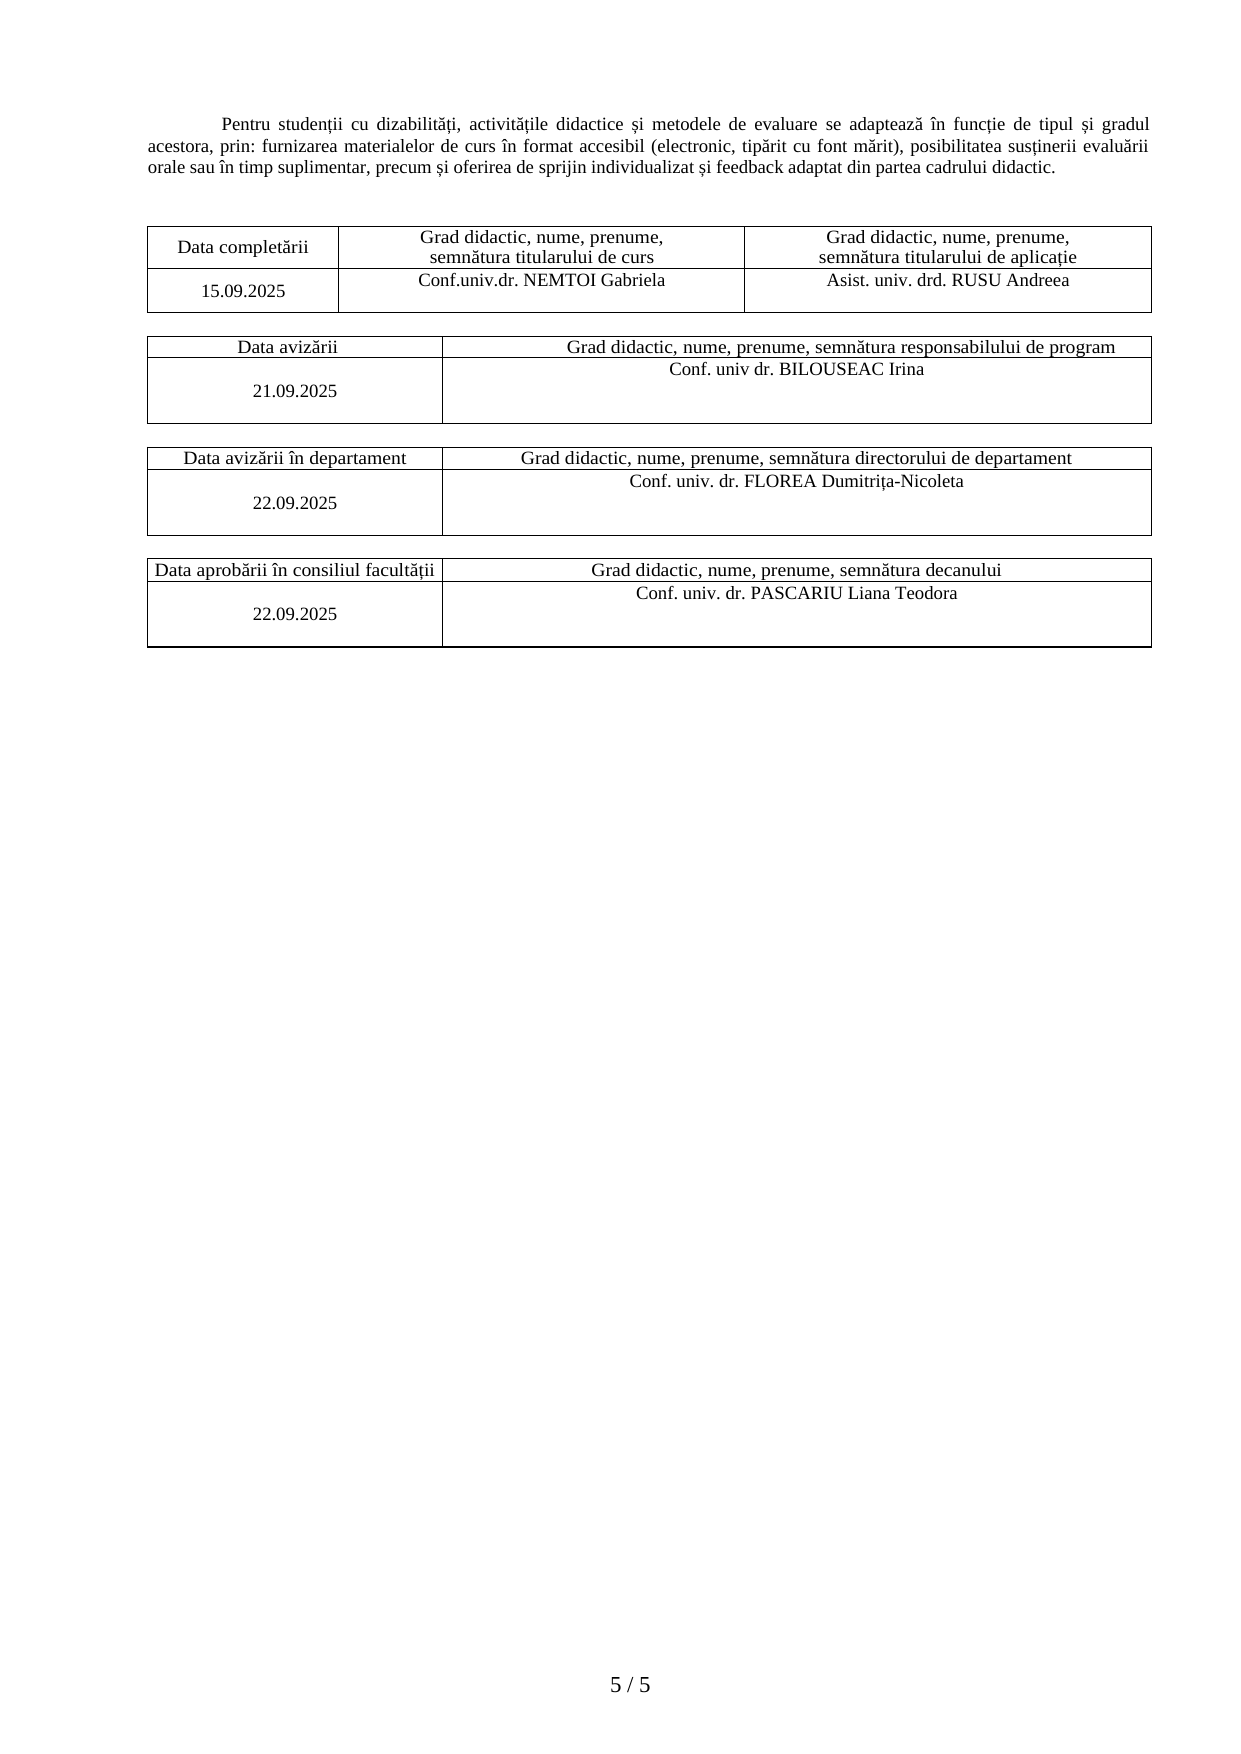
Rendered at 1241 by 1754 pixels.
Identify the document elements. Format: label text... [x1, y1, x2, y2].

table_header Data completării [148, 227, 338, 268]
table_cell 21.09.2025 [148, 358, 442, 423]
table_header Grad didactic, nume, prenume, semnătura titularului de aplicație [745, 227, 1151, 268]
table_cell 22.09.2025 [148, 470, 442, 535]
table_header Data avizării în departament [148, 448, 442, 469]
text Pentru studenții cu dizabilități, activitățile didactice și metodele de evaluare se adaptează în funcție de tipul și gradul acestora, prin: furnizarea materialelor de curs în format accesibil (electronic, tipărit cu font mărit), posibilitatea susținerii evaluării orale sau în timp suplimentar, precum și oferirea de sprijin individualizat și feedback adaptat din partea cadrului didactic. [148, 113, 1152, 178]
table_header Data avizării [148, 337, 442, 357]
table_cell 22.09.2025 [148, 582, 442, 646]
table_cell Asist. univ. drd. RUSU Andreea [745, 269, 1151, 312]
table_header Grad didactic, nume, prenume, semnătura decanului [443, 559, 1151, 581]
table_header Data aprobării în consiliul facultății [148, 559, 442, 581]
table_cell Conf. univ. dr. PASCARIU Liana Teodora [443, 582, 1151, 646]
table_header Grad didactic, nume, prenume, semnătura responsabilului de program [443, 337, 1151, 357]
table_header Grad didactic, nume, prenume, semnătura titularului de curs [339, 227, 744, 268]
table_cell 15.09.2025 [148, 269, 338, 312]
table_cell Conf.univ.dr. NEMTOI Gabriela [339, 269, 744, 312]
table_cell Conf. univ dr. BILOUSEAC Irina [443, 358, 1151, 423]
table_cell Conf. univ. dr. FLOREA Dumitrița-Nicoleta [443, 470, 1151, 535]
table_header Grad didactic, nume, prenume, semnătura directorului de departament [443, 448, 1151, 469]
